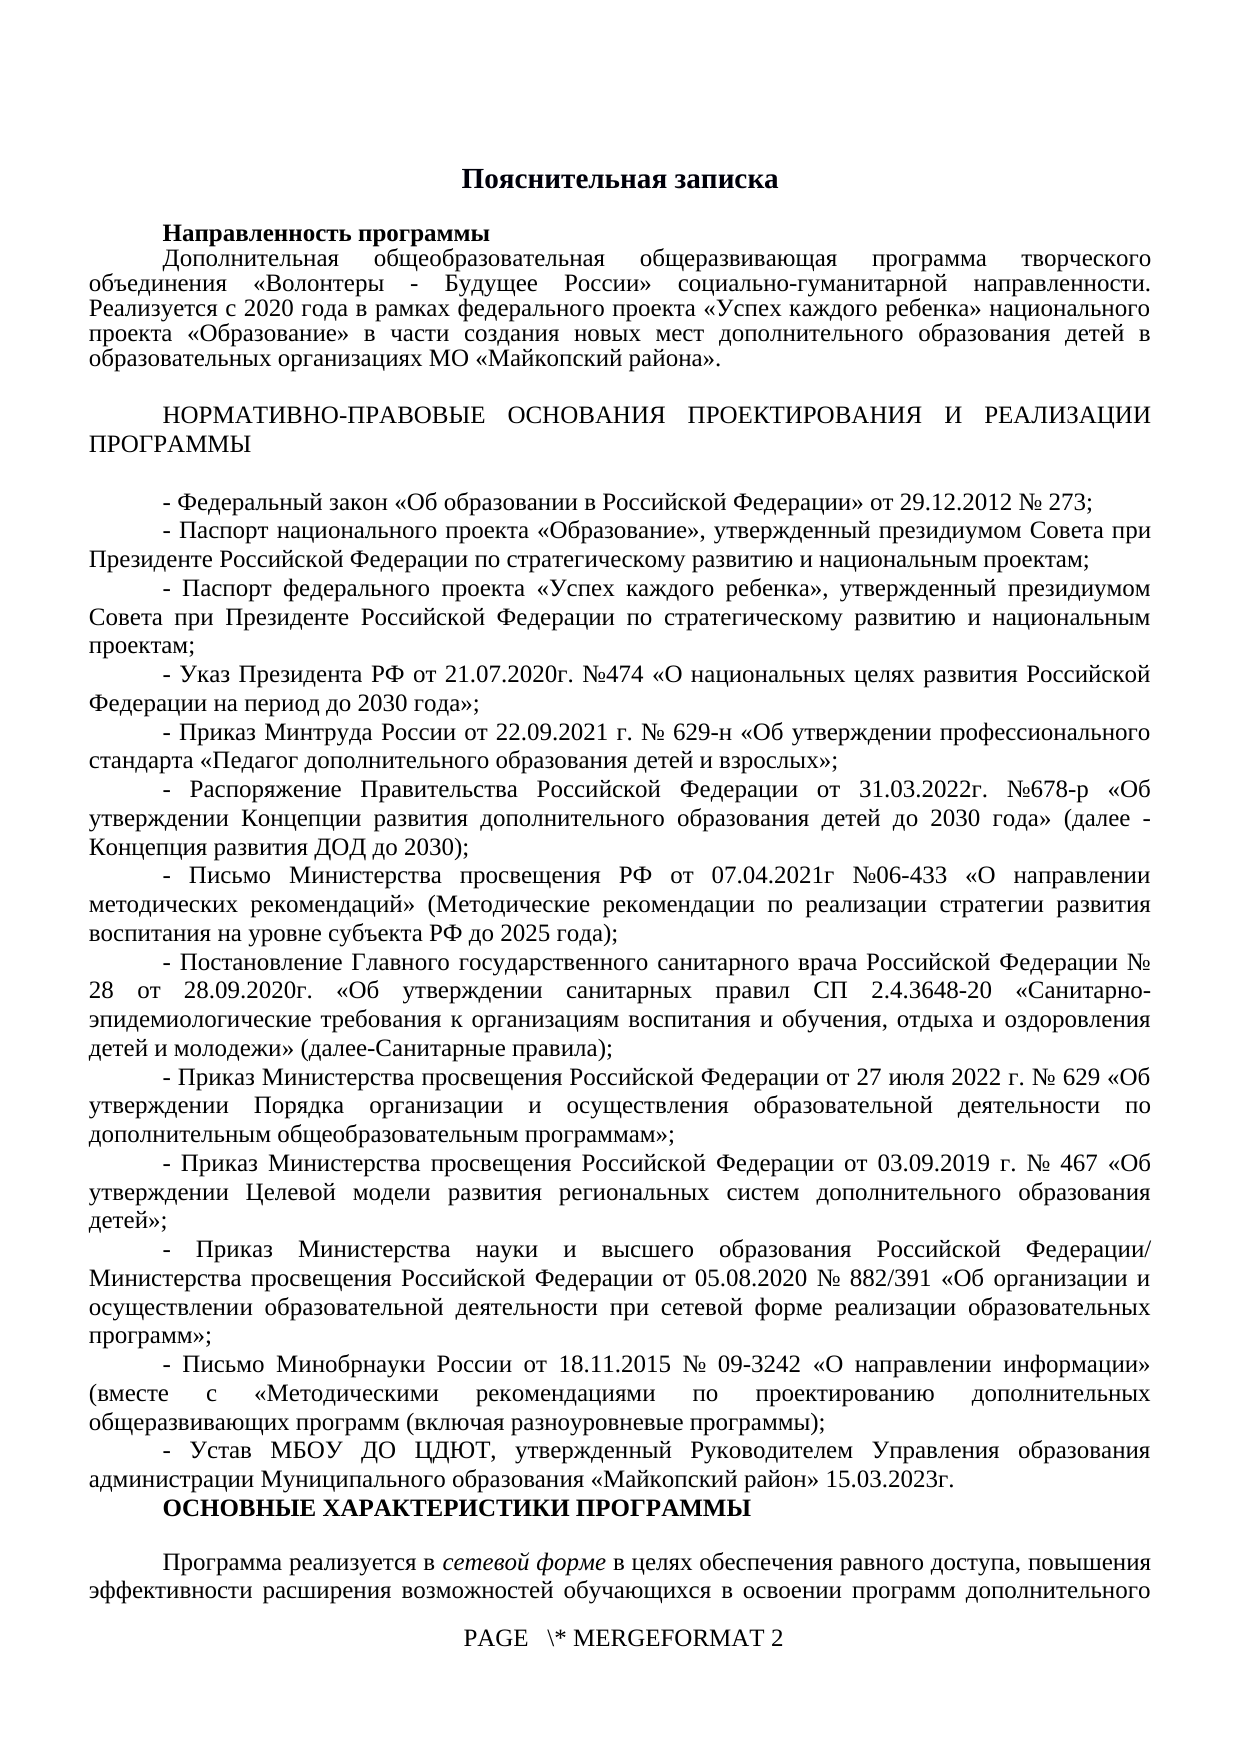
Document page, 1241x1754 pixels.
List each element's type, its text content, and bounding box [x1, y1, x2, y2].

list - Письмо Министерства просвещения РФ от 07.04.2021г №06-433 «О направлении методических рекомендаций» (Методические рекомендации по реализации стратегии развития воспитания на уровне субъекта РФ до 2025 года); [89, 861, 1152, 947]
list - Федеральный закон «Об образовании в Российской Федерации» от 29.12.2012 № 273; [89, 487, 1152, 516]
list - Письмо Минобрнауки России от 18.11.2015 № 09-3242 «О направлении информации» (вместе с «Методическими рекомендациями по проектированию дополнительных общеразвивающих программ (включая разноуровневые программы); [89, 1349, 1152, 1436]
list - Приказ Минтруда России от 22.09.2021 г. № 629-н «Об утверждении профессионального стандарта «Педагог дополнительного образования детей и взрослых»; [89, 717, 1152, 774]
text - Устав МБОУ ДО ЦДЮТ, утвержденный Руководителем Управления образования администрации Муниципального образования «Майкопский район» 15.03.2023г. [89, 1436, 1152, 1493]
text Направленность программы [89, 218, 1152, 247]
text Пояснительная записка [89, 168, 1152, 193]
list - Приказ Министерства просвещения Российской Федерации от 27 июля 2022 г. № 629 «Об утверждении Порядка организации и осуществления образовательной деятельности по дополнительным общеобразовательным программам»; [89, 1062, 1152, 1148]
list - Постановление Главного государственного санитарного врача Российской Федерации № 28 от 28.09.2020г. «Об утверждении санитарных правил СП 2.4.3648-20 «Санитарно-эпидемиологические требования к организациям воспитания и обучения, отдыха и оздоровления детей и молодежи» (далее-Санитарные правила); [89, 947, 1152, 1062]
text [89, 1547, 1152, 1604]
text НОРМАТИВНО-ПРАВОВЫЕ ОСНОВАНИЯ ПРОЕКТИРОВАНИЯ И РЕАЛИЗАЦИИ ПРОГРАММЫ [89, 401, 1152, 458]
list - Приказ Министерства науки и высшего образования Российской Федерации/ Министерства просвещения Российской Федерации от 05.08.2020 № 882/391 «Об организации и осуществлении образовательной деятельности при сетевой форме реализации образовательных программ»; [89, 1234, 1152, 1349]
list - Паспорт национального проекта «Образование», утвержденный президиумом Совета при Президенте Российской Федерации по стратегическому развитию и национальным проектам; [89, 516, 1152, 573]
text ОСНОВНЫЕ ХАРАКТЕРИСТИКИ ПРОГРАММЫ [89, 1493, 1152, 1522]
list - Паспорт федерального проекта «Успех каждого ребенка», утвержденный президиумом Совета при Президенте Российской Федерации по стратегическому развитию и национальным проектам; [89, 573, 1152, 659]
list - Приказ Министерства просвещения Российской Федерации от 03.09.2019 г. № 467 «Об утверждении Целевой модели развития региональных систем дополнительного образования детей»; [89, 1148, 1152, 1234]
list - Указ Президента РФ от 21.07.2020г. №474 «О национальных целях развития Российской Федерации на период до 2030 года»; [89, 659, 1152, 717]
text Дополнительная общеобразовательная общеразвивающая программа творческого объединения «Волонтеры - Будущее России» социально-гуманитарной направленности. Реализуется с 2020 года в рамках федерального проекта «Успех каждого ребенка» национального проекта «Образование» в части создания новых мест дополнительного образования детей в образовательных организациях МО «Майкопский района». [89, 247, 1152, 372]
list - Распоряжение Правительства Российской Федерации от 31.03.2022г. №678-р «Об утверждении Концепции развития дополнительного образования детей до 2030 года» (далее - Концепция развития ДОД до 2030); [89, 774, 1152, 861]
